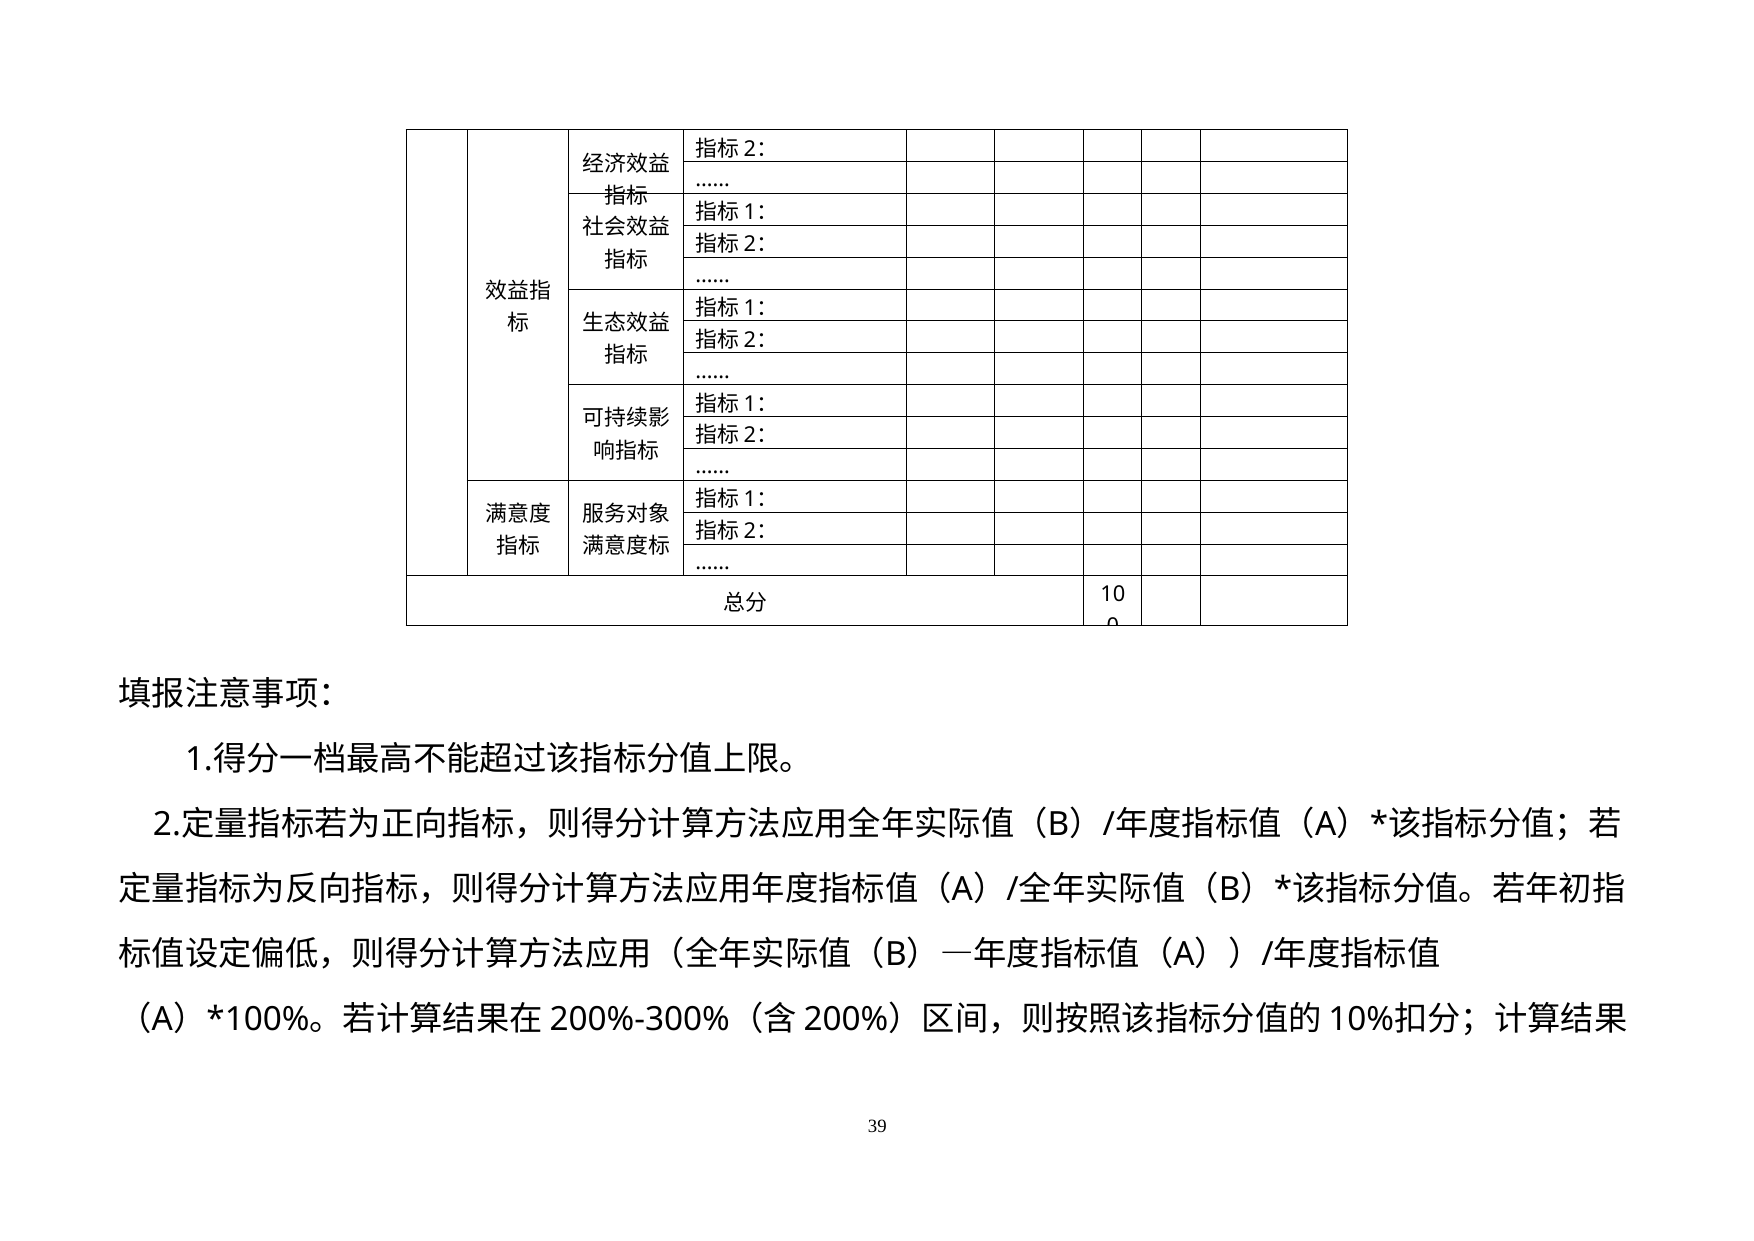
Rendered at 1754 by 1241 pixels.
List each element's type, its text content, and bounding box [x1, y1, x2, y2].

table_cell [1201, 449, 1347, 480]
table_cell [1201, 258, 1347, 288]
table_cell [907, 449, 994, 480]
table_cell [907, 226, 994, 257]
table_cell [995, 194, 1083, 225]
table_cell [1084, 417, 1141, 448]
table_cell [1084, 226, 1141, 257]
table_cell [995, 258, 1083, 288]
table_cell [1201, 576, 1347, 625]
table_cell [1142, 290, 1200, 320]
table_cell [1142, 353, 1200, 384]
table_cell [995, 130, 1083, 161]
table_cell [907, 545, 994, 575]
table_cell [995, 513, 1083, 543]
table_cell [995, 290, 1083, 320]
table_cell [1142, 321, 1200, 352]
table_cell [1142, 130, 1200, 161]
table_cell [995, 417, 1083, 448]
table_cell …… [684, 162, 906, 193]
table_cell …… [684, 258, 906, 288]
table_cell [907, 194, 994, 225]
table_cell 指标2： [684, 321, 906, 352]
table_cell [1201, 226, 1347, 257]
table_cell [1142, 194, 1200, 225]
table_cell [995, 385, 1083, 416]
table_cell [995, 481, 1083, 512]
table_cell [1084, 290, 1141, 320]
table_cell [1084, 353, 1141, 384]
table_cell [1142, 385, 1200, 416]
table_cell [995, 545, 1083, 575]
table_cell 指标2： [684, 513, 906, 543]
table_cell …… [684, 545, 906, 575]
table_cell [1201, 513, 1347, 543]
table_cell [1084, 449, 1141, 480]
table_cell 100 [1084, 576, 1141, 625]
table_cell 服务对象满意度标 [569, 481, 683, 575]
table_cell [1142, 226, 1200, 257]
table_cell [995, 162, 1083, 193]
table_cell 总分 [407, 576, 1083, 625]
table_cell [1142, 481, 1200, 512]
text 1.得分一档最高不能超过该指标分值上限。 [118, 724, 1636, 789]
table_cell 生态效益 指标 [569, 290, 683, 384]
table_cell 社会效益 指标 [569, 194, 683, 288]
table_cell [1084, 385, 1141, 416]
table_cell [995, 321, 1083, 352]
table_cell 指标1： [684, 481, 906, 512]
table_cell [907, 385, 994, 416]
table_cell 指标1： [684, 194, 906, 225]
table_cell [907, 417, 994, 448]
table_cell [1201, 545, 1347, 575]
table_cell 指标2： [684, 130, 906, 161]
table_cell [907, 481, 994, 512]
table_cell [1142, 545, 1200, 575]
table_cell [1084, 162, 1141, 193]
table_cell [1201, 162, 1347, 193]
table_cell [1084, 513, 1141, 543]
table_cell [1201, 481, 1347, 512]
table_cell [1201, 353, 1347, 384]
table_cell [907, 290, 994, 320]
table_cell [1142, 513, 1200, 543]
table_cell [907, 321, 994, 352]
table_cell [1084, 194, 1141, 225]
table_cell [1201, 130, 1347, 161]
table_cell [1142, 449, 1200, 480]
table_cell [1201, 385, 1347, 416]
table_cell 指标1： [684, 290, 906, 320]
table_cell [907, 162, 994, 193]
table_cell [995, 226, 1083, 257]
table_cell [907, 513, 994, 543]
table_cell [1084, 321, 1141, 352]
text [118, 789, 1636, 1049]
table_cell 指标2： [684, 226, 906, 257]
table_cell [1201, 417, 1347, 448]
table_cell [1084, 130, 1141, 161]
table_cell [995, 449, 1083, 480]
table_cell [1084, 545, 1141, 575]
table_cell …… [684, 449, 906, 480]
table_cell [1142, 417, 1200, 448]
table_cell [1142, 258, 1200, 288]
table_cell [907, 130, 994, 161]
table_cell [907, 353, 994, 384]
table_cell [995, 353, 1083, 384]
table_cell 经济效益 指标 [569, 130, 683, 193]
table_cell 指标2： [684, 417, 906, 448]
table_cell …… [684, 353, 906, 384]
table_cell [1142, 576, 1200, 625]
table_cell [907, 258, 994, 288]
table_cell 指标1： [684, 385, 906, 416]
table_cell [1201, 321, 1347, 352]
table_cell [1084, 481, 1141, 512]
table_cell [1201, 194, 1347, 225]
table_cell 满意度 指标 [468, 481, 568, 575]
table_cell [1201, 290, 1347, 320]
table_cell [1142, 162, 1200, 193]
table_cell 可持续影响指标 [569, 385, 683, 480]
text 填报注意事项： [118, 659, 1636, 724]
table_cell 效益指标 [468, 130, 568, 480]
table_cell [1084, 258, 1141, 288]
